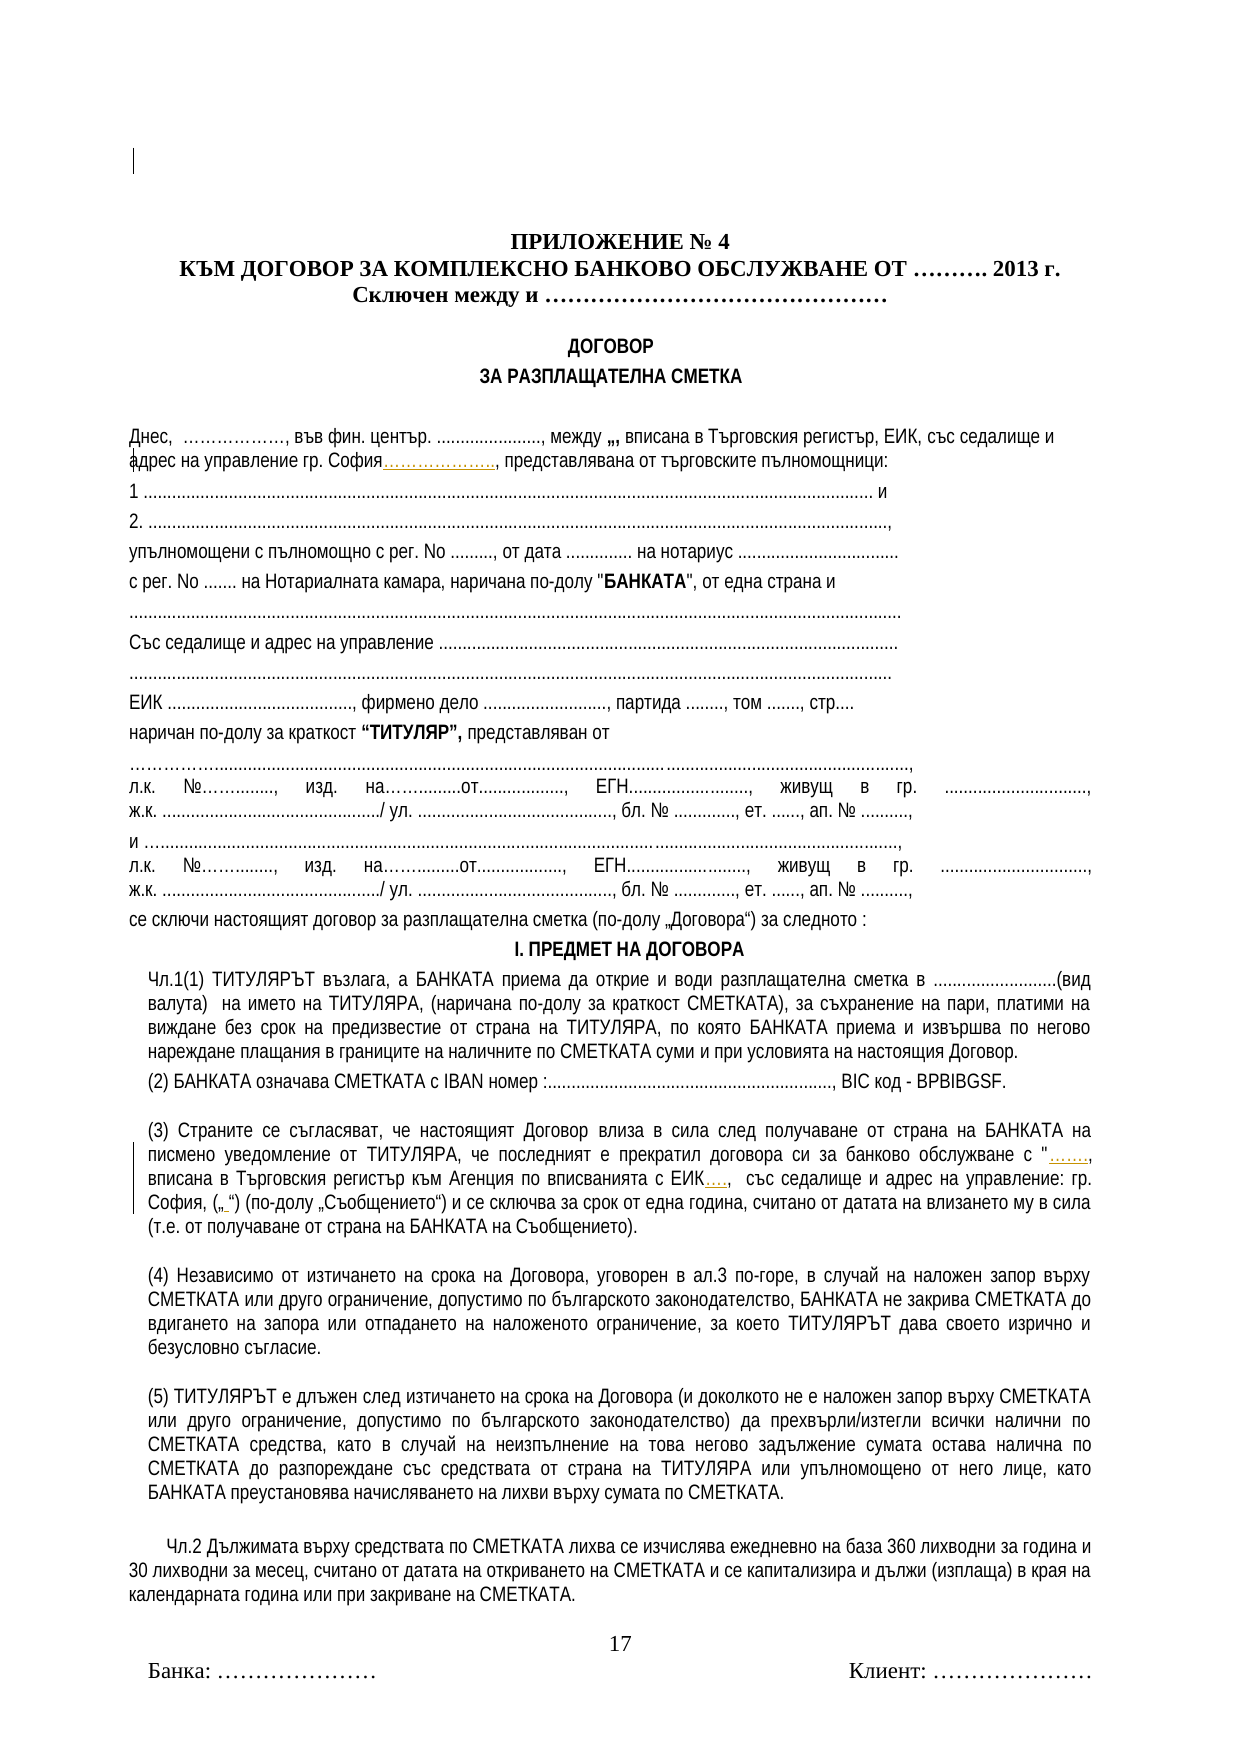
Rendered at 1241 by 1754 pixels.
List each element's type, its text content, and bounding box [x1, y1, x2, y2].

text ................................................................................................................................................................. [129, 660, 1093, 684]
text (2) БАНКАТА означава СМЕТКАТА с IBAN номер :............................................................, BIC код - BPBIBGSF. [148, 1069, 1093, 1093]
text 1 .......................................................................................................................................................... и [129, 478, 1093, 502]
text Със седалище и адрес на управление ................................................................................................. [129, 629, 1093, 653]
text (3) Страните се съгласяват, че настоящият Договор влиза в сила след получаване от страна на БАНКАТА на писмено уведомление от ТИТУЛЯРА, че последният е прекратил договора си за банково обслужване с ", вписана в Търговския регистър към Агенция по вписванията с ЕИК, със седалище и адрес на управление: гр. София, („“) (по-долу „Съобщението“) и се сключва за срок от една година, считано от датата на влизането му в сила (т.е. от получаване от страна на БАНКАТА на Съобщението). [148, 1118, 1093, 1238]
text ЕИК ......................................., фирмено дело .........................., партида ........, том ......., стр.... [129, 690, 1093, 714]
text л.к. №……........, изд. на…….........от.................., ЕГН........................., живущ в гр. ..............................., ж.к. ............................................../ ул. ........................................., бл. № ............., ет. ......, ап. № .........., [129, 852, 1093, 900]
text I. ПРЕДМЕТ НА ДОГОВОРА [129, 937, 1093, 961]
text ................................................................................................................................................................... [129, 599, 1093, 623]
text наричан по-долу за краткост “ТИТУЛЯР”, представляван от [129, 720, 1093, 744]
text и …..........................................................................................................................................................., [129, 828, 1093, 852]
text упълномощени с пълномощно с рег. No ........., от дата .............. на нотариус .................................. [129, 539, 1093, 563]
text ДОГОВОР [129, 334, 1093, 358]
text се сключи настоящият договор за разплащателна сметка (по-долу „Договора“) за следното : [129, 907, 1093, 931]
text (5) ТИТУЛЯРЪТ е длъжен след изтичането на срока на Договора (и доколкото не е наложен запор върху СМЕТКАТА или друго ограничение, допустимо по българското законодателство) да прехвърли/изтегли всички налични по СМЕТКАТА средства, като в случай на неизпълнение на това негово задължение сумата остава налична по СМЕТКАТА до разпореждане със средствата от страна на ТИТУЛЯРА или упълномощено от него лице, като БАНКАТА преустановява начисляването на лихви върху сумата по СМЕТКАТА. [148, 1384, 1093, 1503]
text с рег. No ....... на Нотариалната камара, наричана по-долу "БАНКАТА", от една страна и [129, 569, 1093, 593]
text (4) Независимо от изтичането на срока на Договора, уговорен в ал.3 по-горе, в случай на наложен запор върху СМЕТКАТА или друго ограничение, допустимо по българското законодателство, БАНКАТА не закрива СМЕТКАТА до вдигането на запора или отпадането на наложеното ограничение, за което ТИТУЛЯРЪТ дава своето изрично и безусловно съгласие. [148, 1263, 1093, 1359]
text ЗА РАЗПЛАЩАТЕЛНА СМЕТКА [129, 364, 1093, 388]
text ПРИЛОЖЕНИЕ № 4 [148, 228, 1093, 255]
text Днес, ………………, във фин. център. ......................, между „, вписана в Търговския регистър, ЕИК, със седалище и адрес на управление гр. София, представлявана от търговските пълномощници: [129, 424, 1093, 472]
text Чл.1(1) ТИТУЛЯРЪТ възлага, а БАНКАТА приема да открие и води разплащателна сметка в ..........................(вид валута) на името на ТИТУЛЯРА, (наричана по-долу за краткост СМЕТКАТА), за съхранение на пари, платими на виждане без срок на предизвестие от страна на ТИТУЛЯРА, по която БАНКАТА приема и извършва по негово нареждане плащания в границите на наличните по СМЕТКАТА суми и при условията на настоящия Договор. [148, 967, 1093, 1063]
text Сключен между и ……………………………………… [148, 281, 1093, 307]
text …………….................................................................................................................................................., [129, 750, 1093, 774]
text КЪМ ДОГОВОР ЗА КОМПЛЕКСНО БАНКОВО ОБСЛУЖВАНЕ ОТ ………. 2013 г. [148, 255, 1093, 281]
text 2. ............................................................................................................................................................, [129, 509, 1093, 533]
text Чл.2 Дължимата върху средствата по СМЕТКАТА лихва се изчислява ежедневно на база 360 лихводни за година и 30 лихводни за месец, считано от датата на откриването на СМЕТКАТА и се капитализира и дължи (изплаща) в края на календарната година или при закриване на СМЕТКАТА. [129, 1534, 1093, 1606]
text л.к. №……........, изд. на…….........от.................., ЕГН........................., живущ в гр. .............................., ж.к. ............................................../ ул. ........................................., бл. № ............., ет. ......, ап. № .........., [129, 774, 1093, 822]
